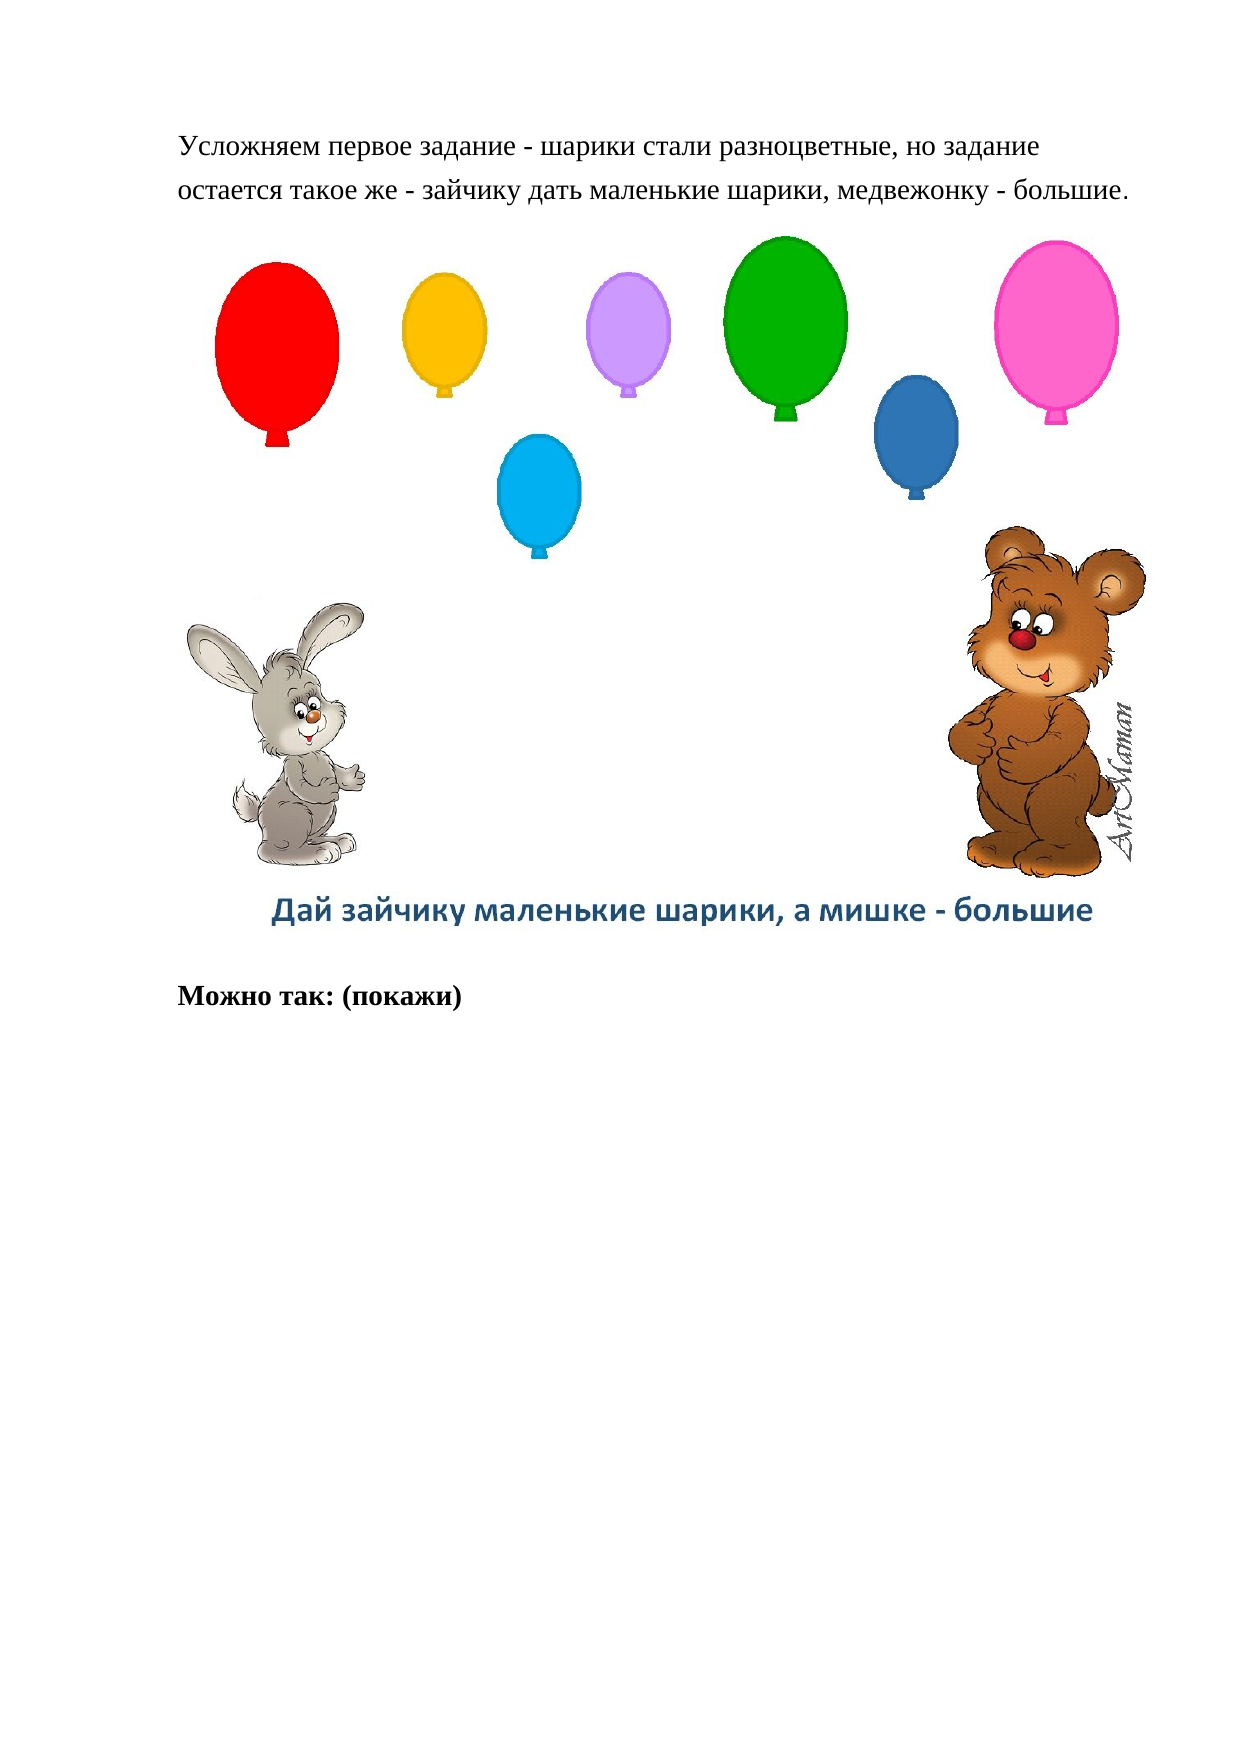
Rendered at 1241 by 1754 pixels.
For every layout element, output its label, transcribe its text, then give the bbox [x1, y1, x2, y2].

picture [177, 236, 1152, 945]
text Можно так: (покажи) [177, 978, 1152, 1012]
text Усложняем первое задание - шарики стали разноцветные, но задание остается такое же - зайчику дать маленькие шарики, медвежонку - большие. [177, 118, 1152, 206]
